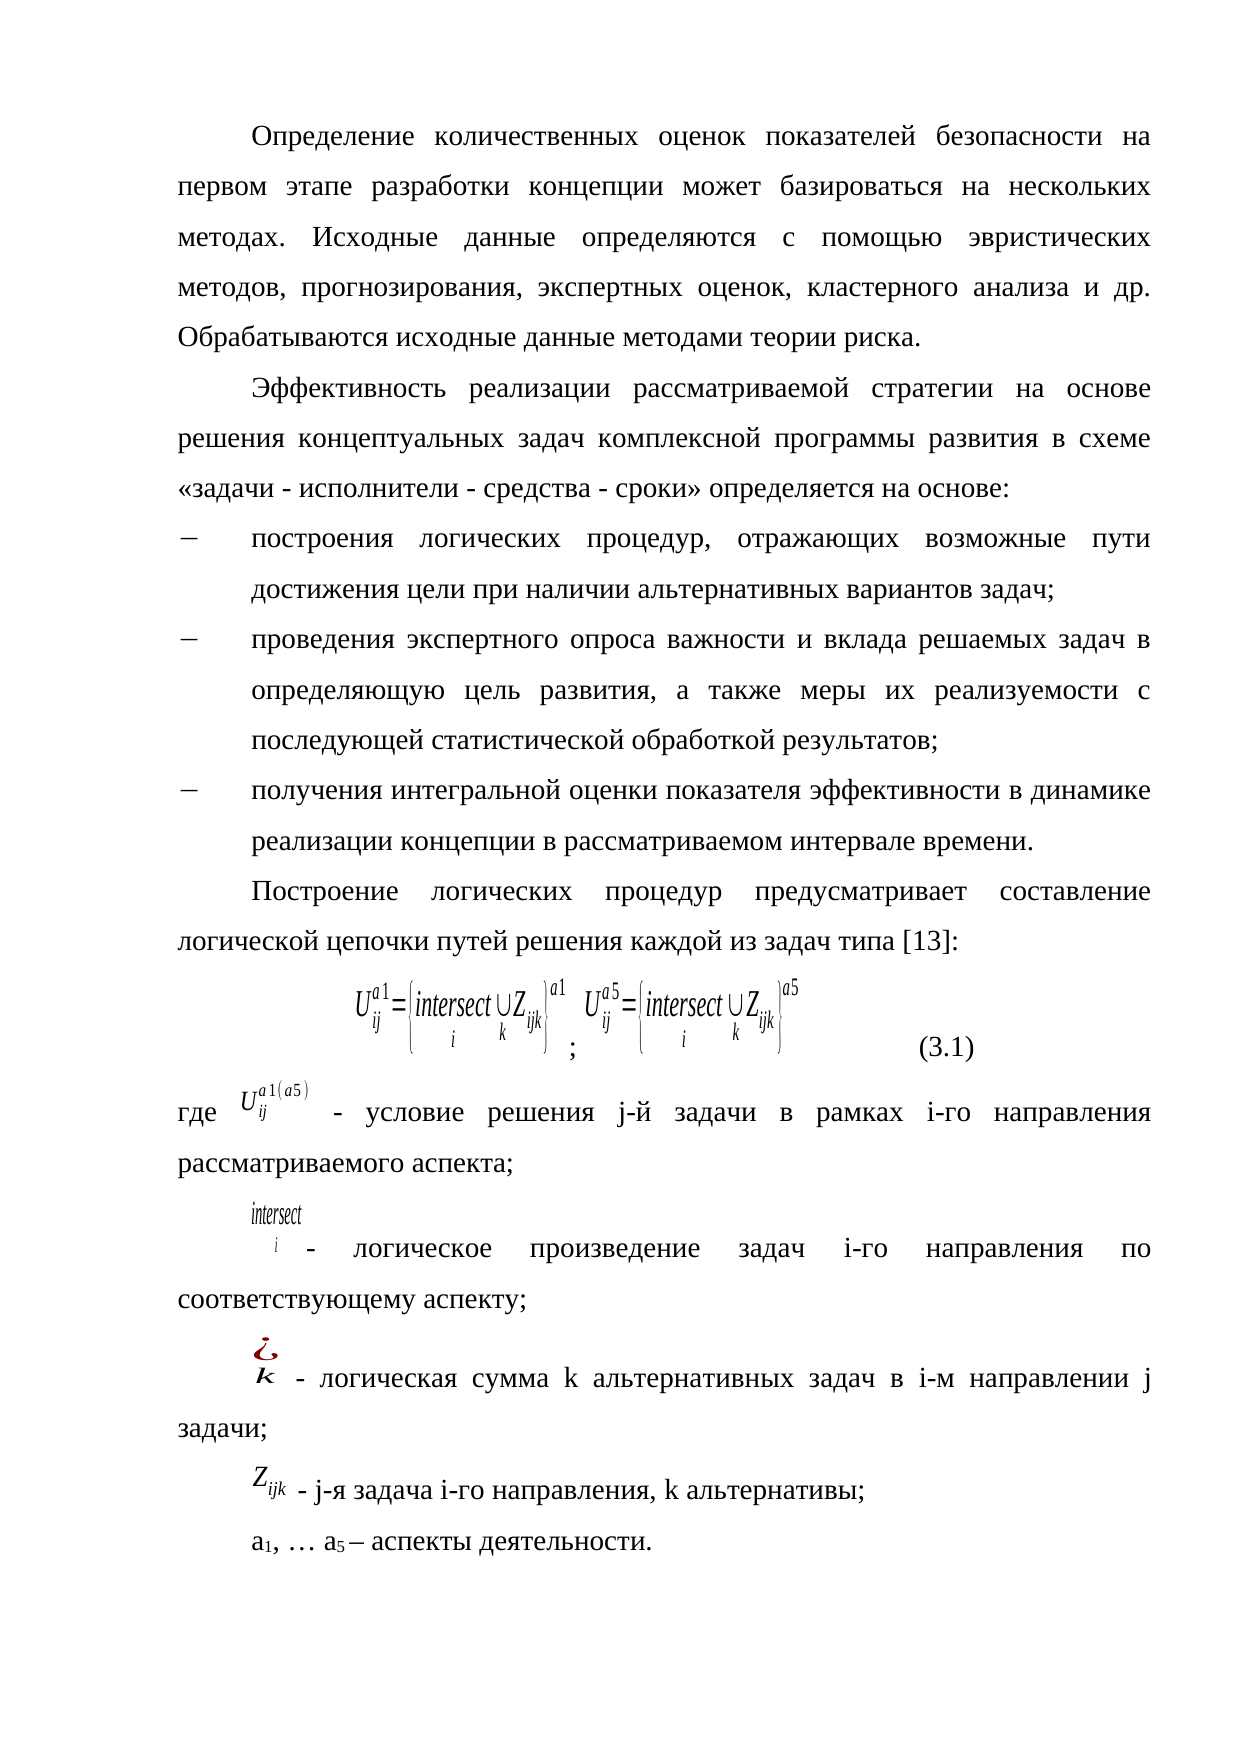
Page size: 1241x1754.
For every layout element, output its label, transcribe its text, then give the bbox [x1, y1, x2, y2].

text Определение количественных оценок показателей безопасности на первом этапе разработки концепции может базироваться на нескольких методах. Исходные данные определяются с помощью эвристических методов, прогнозирования, экспертных оценок, кластерного анализа и др. Обрабатываются исходные данные методами теории риска. [177, 118, 1152, 353]
text - логическая сумма k альтернативных задач в i-м направлении j задачи; [177, 1331, 1152, 1444]
text где - условие решения j-й задачи в рамках i-го направления рассматриваемого аспекта; [177, 1079, 1152, 1178]
text - логическое произведение задач i-го направления по соответствующему аспекту; [177, 1195, 1152, 1314]
list построения логических процедур, отражающих возможные пути достижения цели при наличии альтернативных вариантов задач; [177, 521, 1152, 604]
text Эффективность реализации рассматриваемой стратегии на основе решения концептуальных задач комплексной программы развития в схеме «задачи - исполнители - средства - сроки» определяется на основе: [177, 370, 1152, 504]
text Построение логических процедур предусматривает составление логической цепочки путей решения каждой из задач типа [13]: [177, 873, 1152, 957]
text ; (3.1) [177, 974, 1152, 1062]
list получения интегральной оценки показателя эффективности в динамике реализации концепции в рассматриваемом интервале времени. [177, 772, 1152, 856]
text - j-я задача i-го направления, k альтернативы; [177, 1461, 1152, 1506]
list проведения экспертного опроса важности и вклада решаемых задач в определяющую цель развития, а также меры их реализуемости с последующей статистической обработкой результатов; [177, 621, 1152, 756]
text а1, … а5 – аспекты деятельности. [177, 1523, 1152, 1556]
